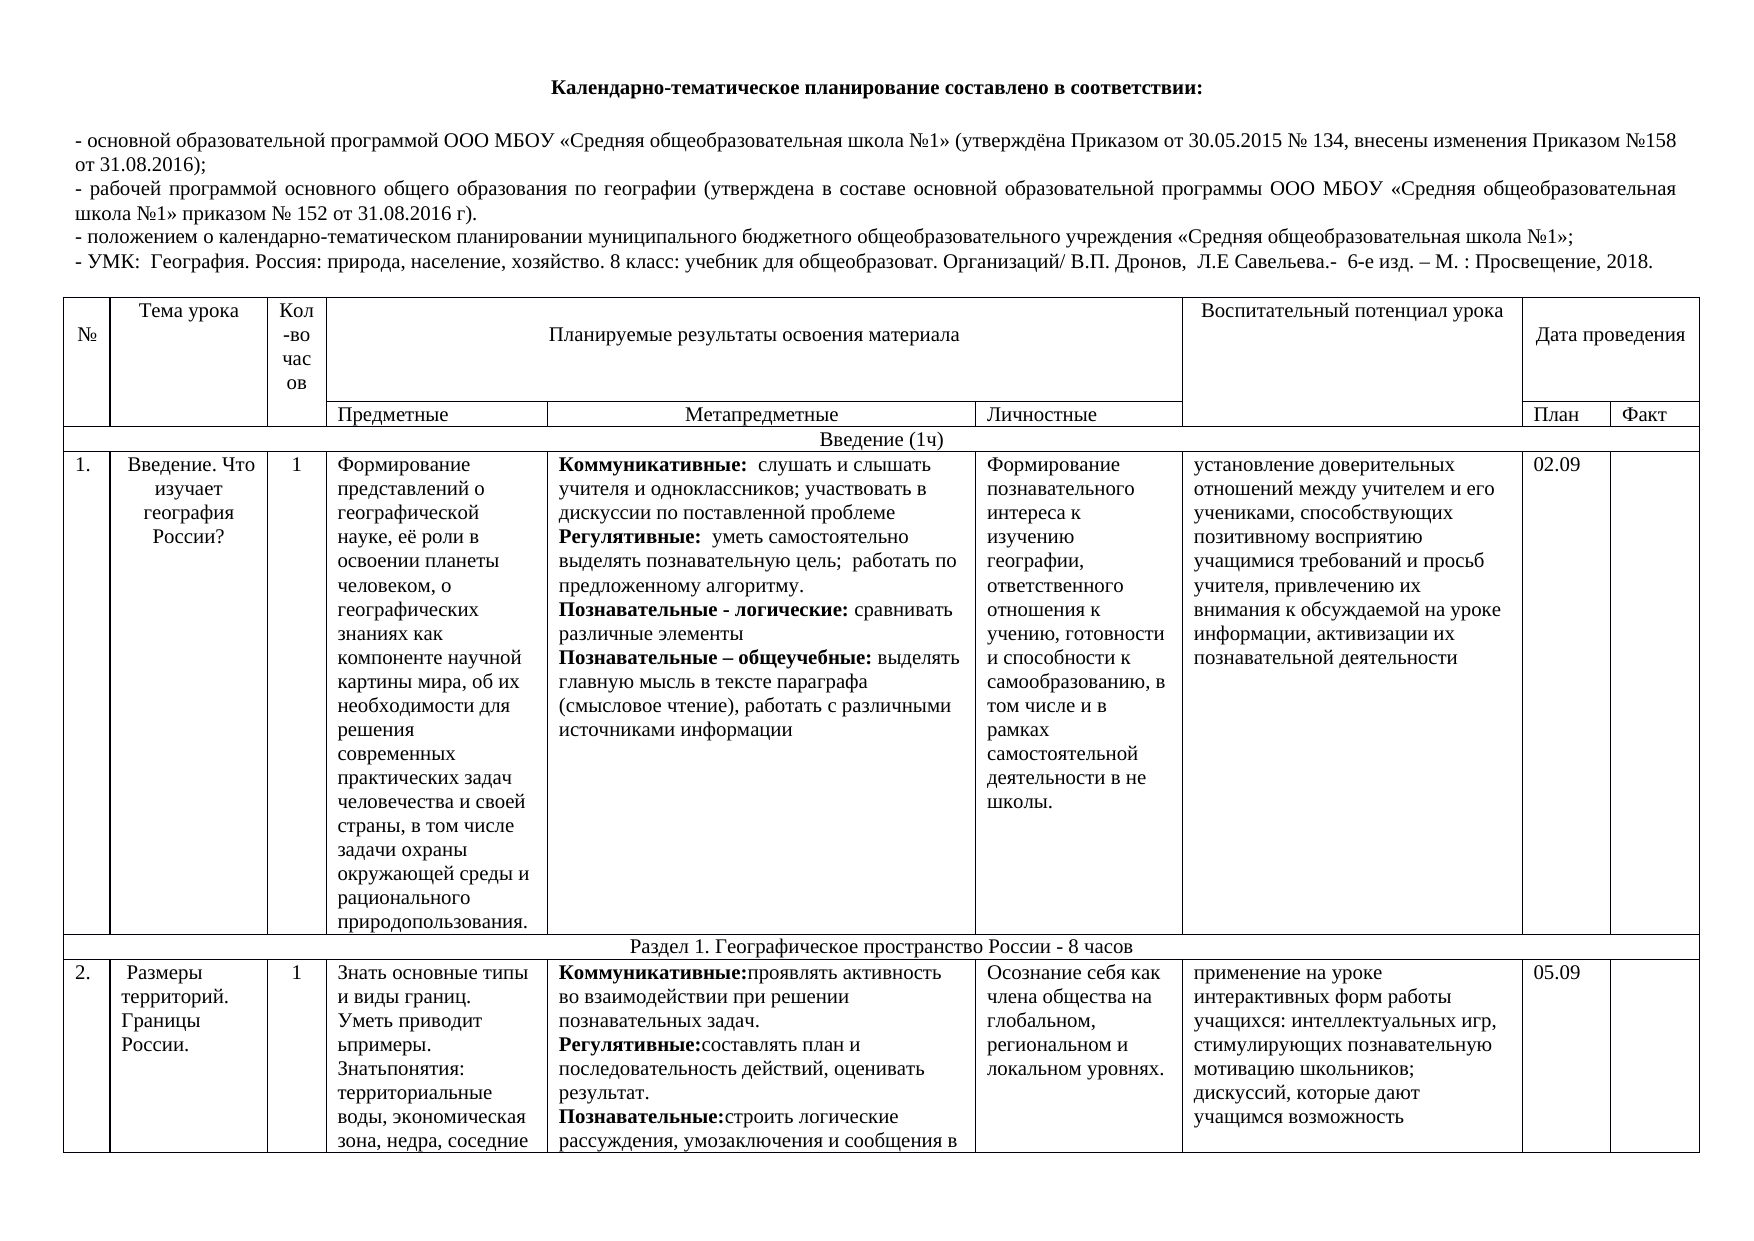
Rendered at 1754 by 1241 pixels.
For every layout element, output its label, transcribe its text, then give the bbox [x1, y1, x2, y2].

table_cell Коммуникативные: слушать и слышать учителя и одноклассников; участвовать в дискуссии по поставленной проблеме Регулятивные: уметь самостоятельно выделять познавательную цель; работать по предложенному алгоритму. Познавательные - логические: сравнивать различные элементы Познавательные – общеучебные: выделять главную мысль в тексте параграфа (смысловое чтение), работать с различными источниками информации [548, 452, 975, 933]
table_cell Метапредметные [548, 402, 975, 426]
table_cell Предметные [327, 402, 547, 426]
text - положением о календарно-тематическом планировании муниципального бюджетного общеобразовательного учреждения «Средняя общеобразовательная школа №1»; [75, 224, 1679, 248]
text - основной образовательной программой ООО МБОУ «Средняя общеобразовательная школа №1» (утверждёна Приказом от 30.05.2015 № 134, внесены изменения Приказом №158 от 31.08.2016); [75, 128, 1679, 176]
table_header Тема урока [111, 298, 267, 426]
table_header Планируемые результаты освоения материала [327, 298, 1182, 401]
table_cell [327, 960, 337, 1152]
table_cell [976, 960, 1182, 1152]
table_cell 02.09 [1523, 452, 1610, 933]
table_header № [64, 298, 109, 426]
table_cell [64, 452, 109, 933]
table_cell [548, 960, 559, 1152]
table_cell [1611, 960, 1699, 1152]
table_cell Личностные [976, 402, 1182, 426]
table_cell [1611, 452, 1699, 933]
table_cell 1 [268, 960, 326, 1152]
text - рабочей программой основного общего образования по географии (утверждена в составе основной образовательной программы ООО МБОУ «Средняя общеобразовательная школа №1» приказом № 152 от 31.08.2016 г). [75, 176, 1679, 224]
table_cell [111, 960, 267, 1152]
table_header Дата проведения [1523, 298, 1699, 401]
table_cell Формирование познавательного интереса к изучению географии, ответственного отношения к учению, готовности и способности к самообразованию, в том числе и в рамках самостоятельной деятельности в не школы. [976, 452, 1182, 933]
table_cell Введение (1ч) [64, 427, 1699, 451]
table_cell План [1523, 402, 1610, 426]
table_cell Введение. Что изучает география России? [111, 452, 267, 933]
text - УМК: География. Россия: природа, население, хозяйство. 8 класс: учебник для общеобразоват. Организаций/ В.П. Дронов, Л.Е Савельева.- 6-е изд. – М. : Просвещение, 2018. [75, 248, 1679, 273]
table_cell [1183, 960, 1522, 1152]
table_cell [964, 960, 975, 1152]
table_cell [64, 960, 109, 1152]
table_cell Формирование представлений о географической науке, её роли в освоении планеты человеком, о географических знаниях как компоненте научной картины мира, об их необходимости для решения современных практических задач человечества и своей страны, в том числе задачи охраны окружающей среды и рационального природопользования. [327, 452, 547, 933]
table_header Воспитательный потенциал урока [1183, 298, 1522, 426]
text Календарно-тематическое планирование составлено в соответствии: [75, 75, 1679, 99]
table_cell Раздел 1. Географическое пространство России - 8 часов [64, 935, 1699, 958]
table_cell 05.09 [1523, 960, 1610, 1152]
table_cell Факт [1611, 402, 1699, 426]
table_cell установление доверительных отношений между учителем и его учениками, способствующих позитивному восприятию учащимися требований и просьб учителя, привлечению их внимания к обсуждаемой на уроке информации, активизации их познавательной деятельности [1183, 452, 1522, 933]
table_cell 1 [268, 452, 326, 933]
table_header Кол-во часов [268, 298, 326, 426]
